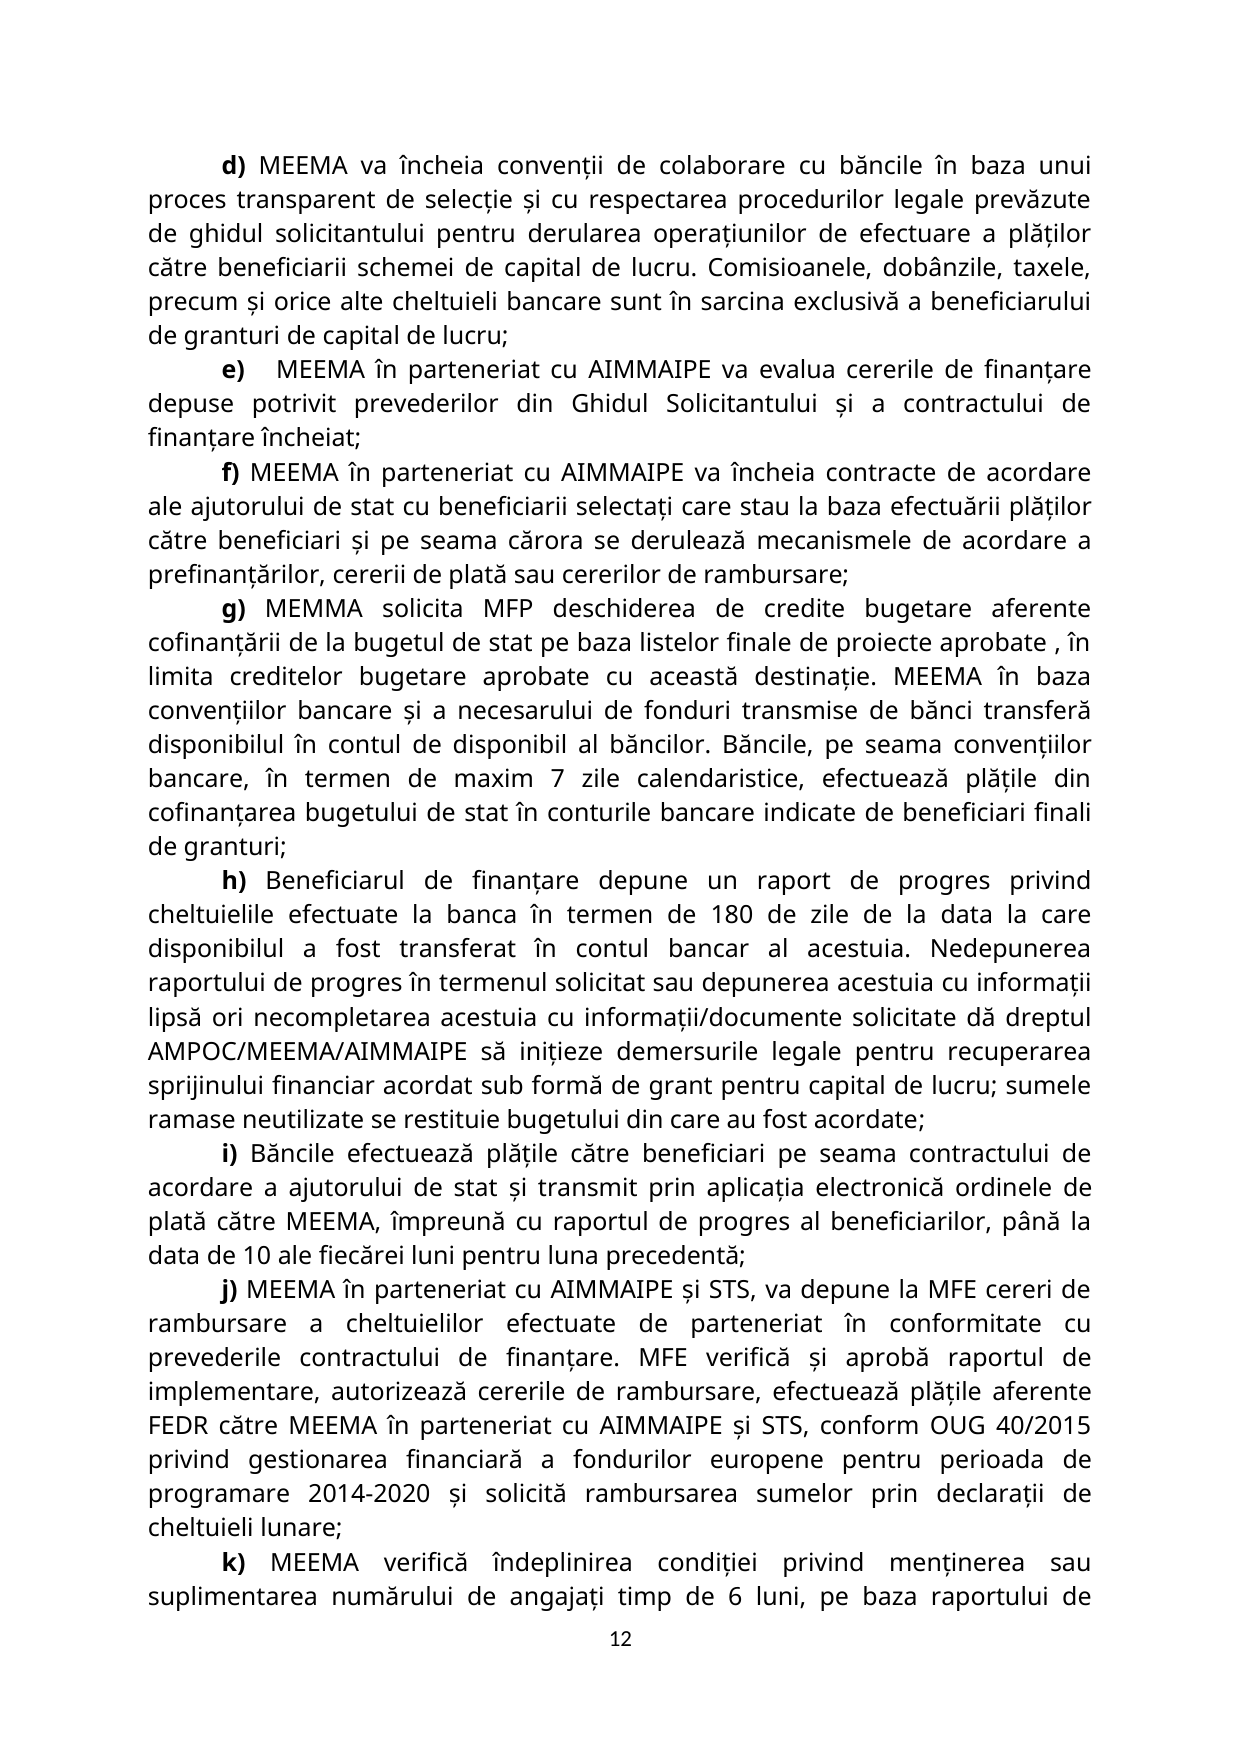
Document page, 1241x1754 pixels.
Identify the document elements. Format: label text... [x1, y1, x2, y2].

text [148, 1544, 1093, 1612]
text d) MEEMA va încheia convenții de colaborare cu băncile în baza unui proces transparent de selecție și cu respectarea procedurilor legale prevăzute de ghidul solicitantului pentru derularea operațiunilor de efectuare a plăților către beneficiarii schemei de capital de lucru. Comisioanele, dobânzile, taxele, precum și orice alte cheltuieli bancare sunt în sarcina exclusivă a beneficiarului de granturi de capital de lucru; [148, 148, 1093, 352]
text e) MEEMA în parteneriat cu AIMMAIPE va evalua cererile de finanțare depuse potrivit prevederilor din Ghidul Solicitantului și a contractului de finanțare încheiat; [148, 352, 1093, 454]
text j) MEEMA în parteneriat cu AIMMAIPE și STS, va depune la MFE cereri de rambursare a cheltuielilor efectuate de parteneriat în conformitate cu prevederile contractului de finanțare. MFE verifică și aprobă raportul de implementare, autorizează cererile de rambursare, efectuează plățile aferente FEDR către MEEMA în parteneriat cu AIMMAIPE și STS, conform OUG 40/2015 privind gestionarea financiară a fondurilor europene pentru perioada de programare 2014-2020 și solicită rambursarea sumelor prin declarații de cheltuieli lunare; [148, 1272, 1093, 1544]
text g) MEMMA solicita MFP deschiderea de credite bugetare aferente cofinanțării de la bugetul de stat pe baza listelor finale de proiecte aprobate , în limita creditelor bugetare aprobate cu această destinație. MEEMA în baza convențiilor bancare și a necesarului de fonduri transmise de bănci transferă disponibilul în contul de disponibil al băncilor. Băncile, pe seama convențiilor bancare, în termen de maxim 7 zile calendaristice, efectuează plățile din cofinanțarea bugetului de stat în conturile bancare indicate de beneficiari finali de granturi; [148, 590, 1093, 863]
text h) Beneficiarul de finanțare depune un raport de progres privind cheltuielile efectuate la banca în termen de 180 de zile de la data la care disponibilul a fost transferat în contul bancar al acestuia. Nedepunerea raportului de progres în termenul solicitat sau depunerea acestuia cu informații lipsă ori necompletarea acestuia cu informații/documente solicitate dă dreptul AMPOC/MEEMA/AIMMAIPE să inițieze demersurile legale pentru recuperarea sprijinului financiar acordat sub formă de grant pentru capital de lucru; sumele ramase neutilizate se restituie bugetului din care au fost acordate; [148, 863, 1093, 1135]
text f) MEEMA în parteneriat cu AIMMAIPE va încheia contracte de acordare ale ajutorului de stat cu beneficiarii selectați care stau la baza efectuării plăților către beneficiari și pe seama cărora se derulează mecanismele de acordare a prefinanțărilor, cererii de plată sau cererilor de rambursare; [148, 454, 1093, 590]
text i) Băncile efectuează plățile către beneficiari pe seama contractului de acordare a ajutorului de stat şi transmit prin aplicaţia electronică ordinele de plată către MEEMA, împreună cu raportul de progres al beneficiarilor, până la data de 10 ale fiecărei luni pentru luna precedentă; [148, 1135, 1093, 1272]
